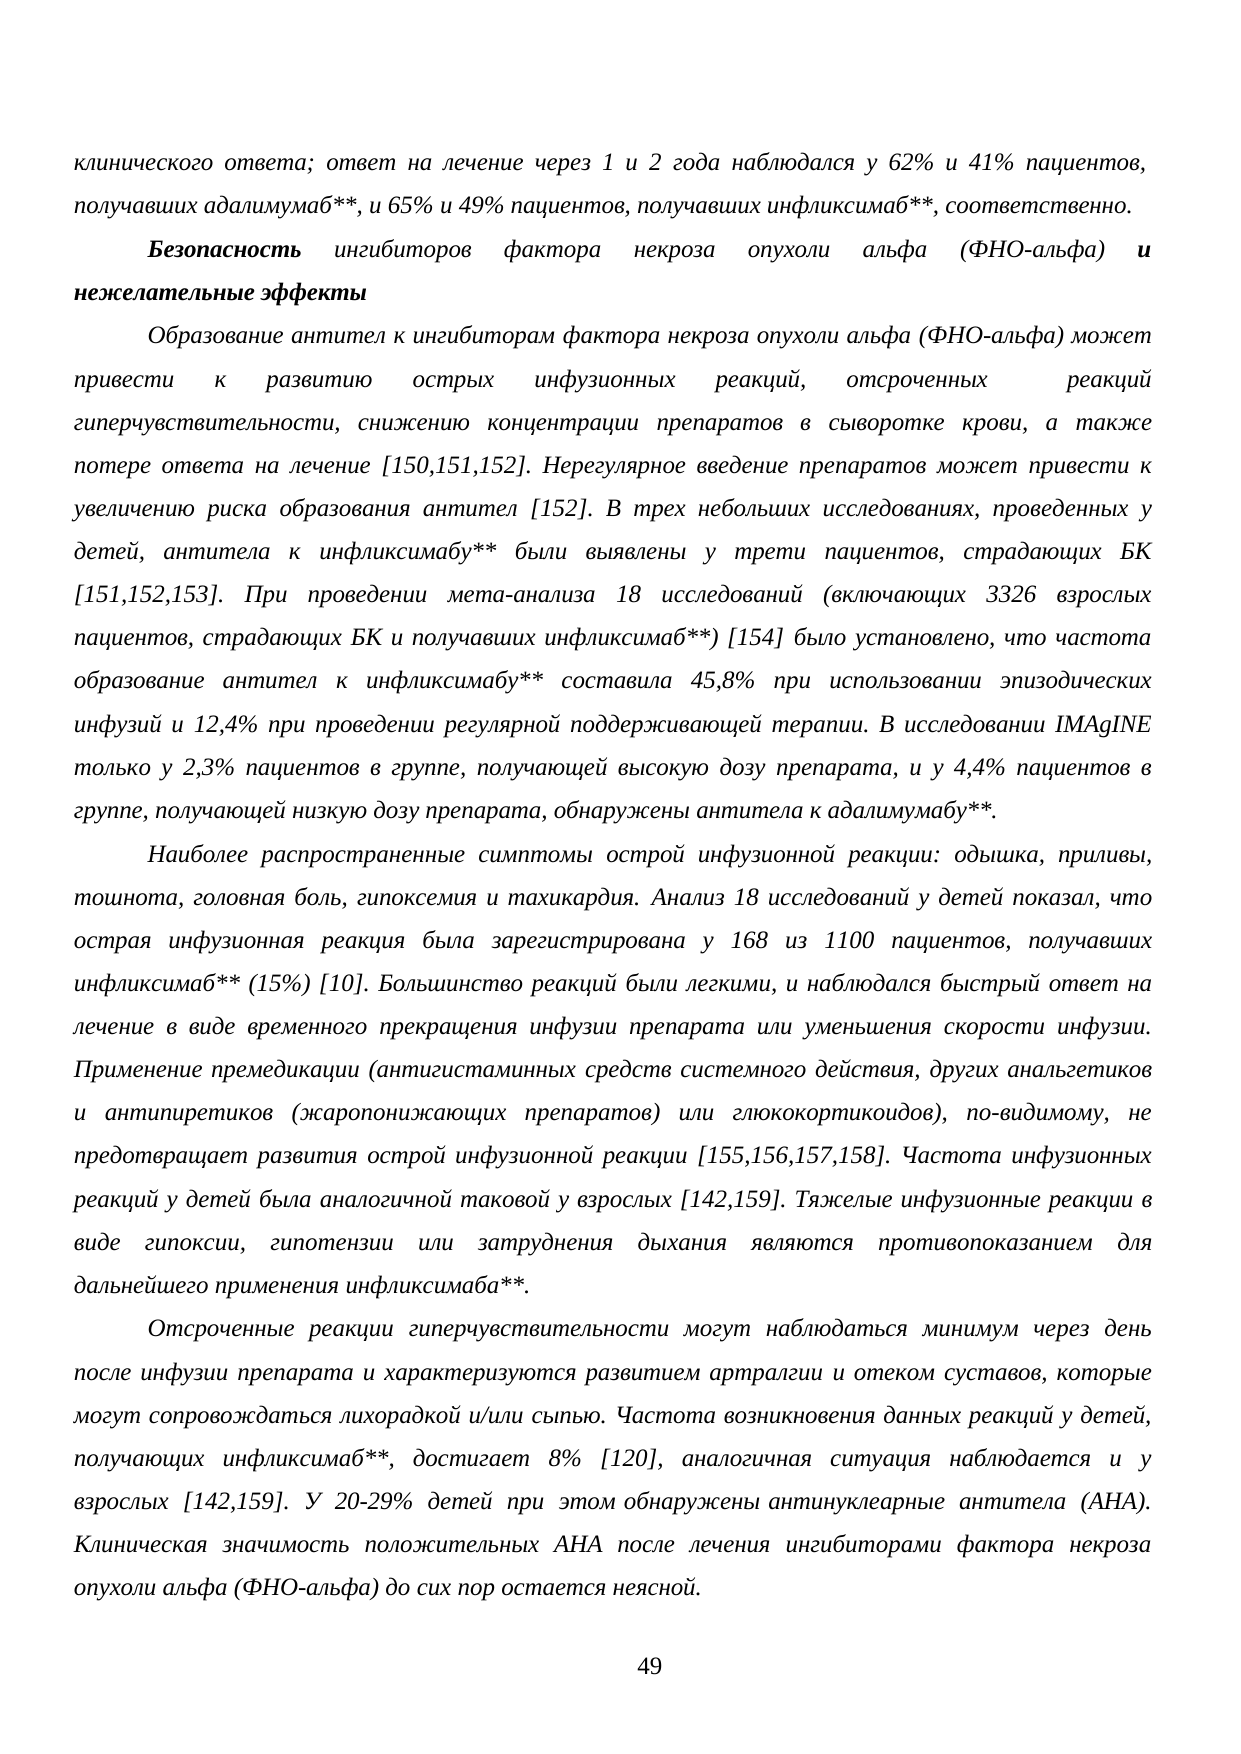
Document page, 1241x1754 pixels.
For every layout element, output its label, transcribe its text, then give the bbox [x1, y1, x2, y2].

text Безопасность ингибиторов фактора некроза опухоли альфа (ФНО-альфа) и нежелательные эффекты [74, 234, 1152, 306]
text Отсроченные реакции гиперчувствительности могут наблюдаться минимум через день после инфузии препарата и характеризуются развитием артралгии и отеком суставов, которые могут сопровождаться лихорадкой и/или сыпью. Частота возникновения данных реакций у детей, получающих инфликсимаб**, достигает 8% [120], аналогичная ситуация наблюдается и у взрослых [142,159]. У 20-29% детей при этом обнаружены антинуклеарные антитела (АНА). Клиническая значимость положительных АНА после лечения ингибиторами фактора некроза опухоли альфа (ФНО-альфа) до сих пор остается неясной. [74, 1313, 1152, 1601]
text Образование антител к ингибиторам фактора некроза опухоли альфа (ФНО-альфа) может привести к развитию острых инфузионных реакций, отсроченных реакций гиперчувствительности, снижению концентрации препаратов в сыворотке крови, а также потере ответа на лечение [150,151,152]. Нерегулярное введение препаратов может привести к увеличению риска образования антител [152]. В трех небольших исследованиях, проведенных у детей, антитела к инфликсимабу** были выявлены у трети пациентов, страдающих БК [151,152,153]. При проведении мета-анализа 18 исследований (включающих 3326 взрослых пациентов, страдающих БК и получавших инфликсимаб**) [154] было установлено, что частота образование антител к инфликсимабу** составила 45,8% при использовании эпизодических инфузий и 12,4% при проведении регулярной поддерживающей терапии. В исследовании IMAgINE только у 2,3% пациентов в группе, получающей высокую дозу препарата, и у 4,4% пациентов в группе, получающей низкую дозу препарата, обнаружены антитела к адалимумабу**. [74, 321, 1152, 824]
text Наиболее распространенные симптомы острой инфузионной реакции: одышка, приливы, тошнота, головная боль, гипоксемия и тахикардия. Анализ 18 исследований у детей показал, что острая инфузионная реакция была зарегистрирована у 168 из 1100 пациентов, получавших инфликсимаб** (15%) [10]. Большинство реакций были легкими, и наблюдался быстрый ответ на лечение в виде временного прекращения инфузии препарата или уменьшения скорости инфузии. Применение премедикации (антигистаминных средств системного действия, других анальгетиков и антипиретиков (жаропонижающих препаратов) или глюкокортикоидов), по-видимому, не предотвращает развития острой инфузионной реакции [155,156,157,158]. Частота инфузионных реакций у детей была аналогичной таковой у взрослых [142,159]. Тяжелые инфузионные реакции в виде гипоксии, гипотензии или затруднения дыхания являются противопоказанием для дальнейшего применения инфликсимаба**. [74, 839, 1152, 1299]
text клинического ответа; ответ на лечение через 1 и 2 года наблюдался у 62% и 41% пациентов, получавших адалимумаб**, и 65% и 49% пациентов, получавших инфликсимаб**, соответственно. [74, 147, 1151, 219]
